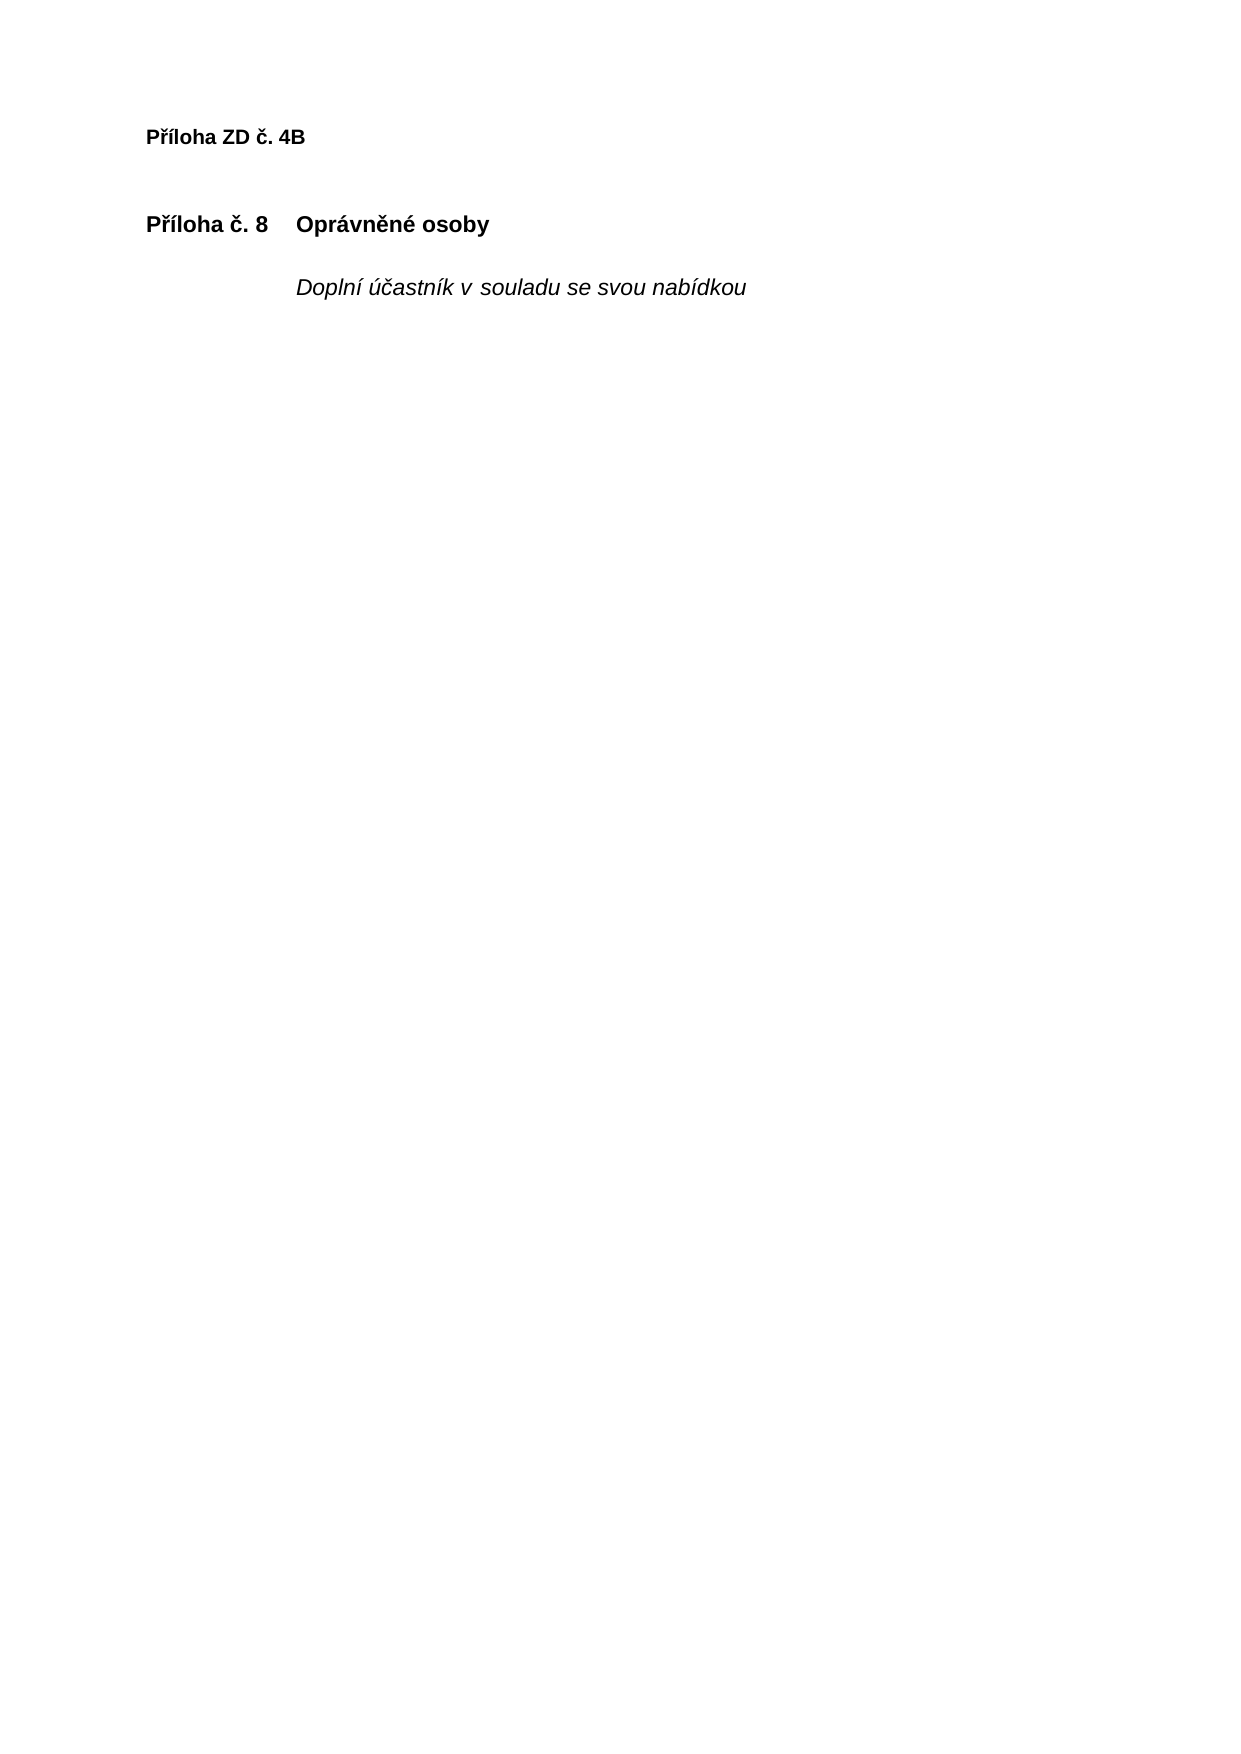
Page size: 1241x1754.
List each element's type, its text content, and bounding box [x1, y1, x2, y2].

text Příloha č. 8 Oprávněné osoby Doplní účastník v souladu se svou nabídkou [146, 211, 1107, 301]
